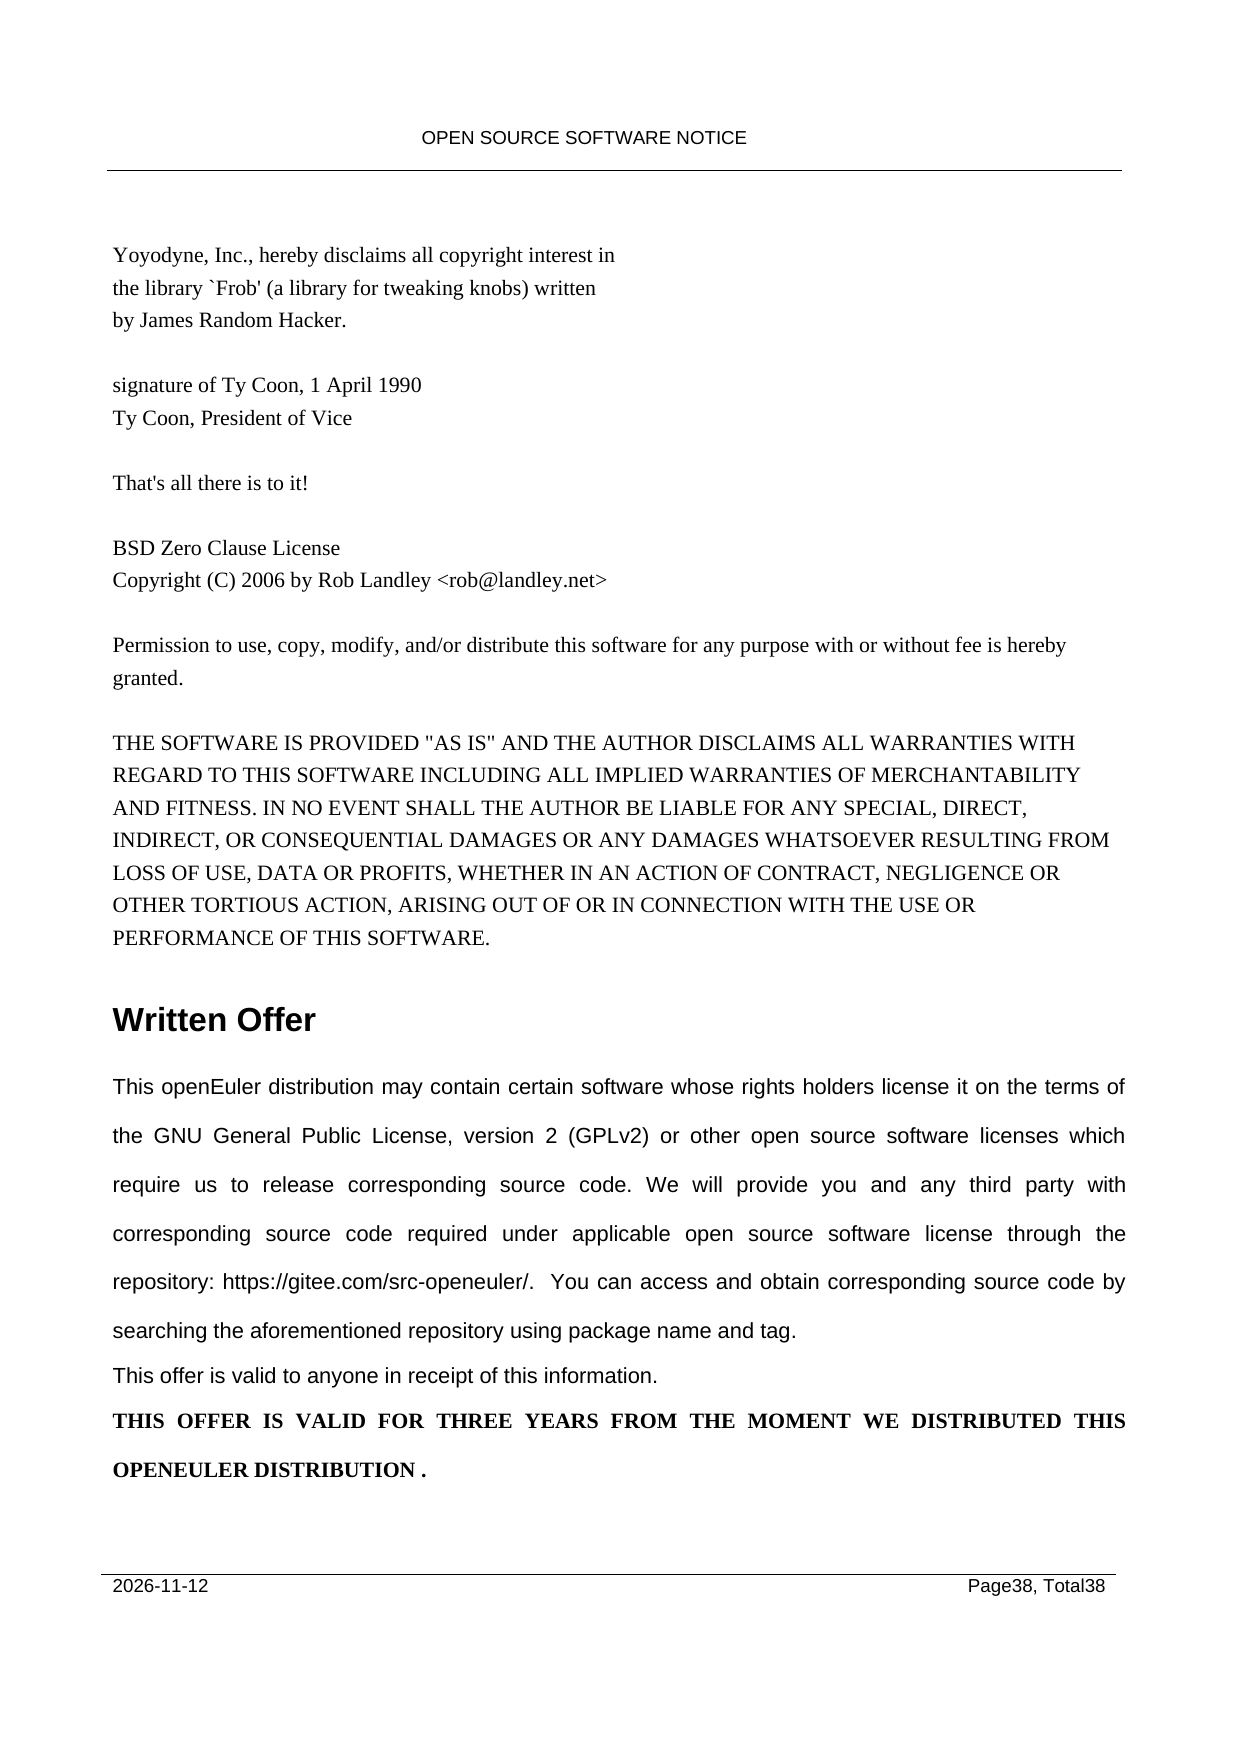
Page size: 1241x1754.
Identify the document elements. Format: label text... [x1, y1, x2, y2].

text Written Offer [112, 986, 1128, 1051]
text This openEuler distribution may contain certain software whose rights holders license it on the terms of the GNU General Public License, version 2 (GPLv2) or other open source software licenses which require us to release corresponding source code. We will provide you and any third party with corresponding source code required under applicable open source software license through the repository: https://gitee.com/src-openeuler/. You can access and obtain corresponding source code by searching the aforementioned repository using package name and tag. [112, 1071, 1128, 1347]
text THIS OFFER IS VALID FOR THREE YEARS FROM THE MOMENT WE DISTRIBUTED THIS OPENEULER DISTRIBUTION . [112, 1404, 1128, 1486]
text This offer is valid to anyone in receipt of this information. [112, 1359, 1128, 1392]
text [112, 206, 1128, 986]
